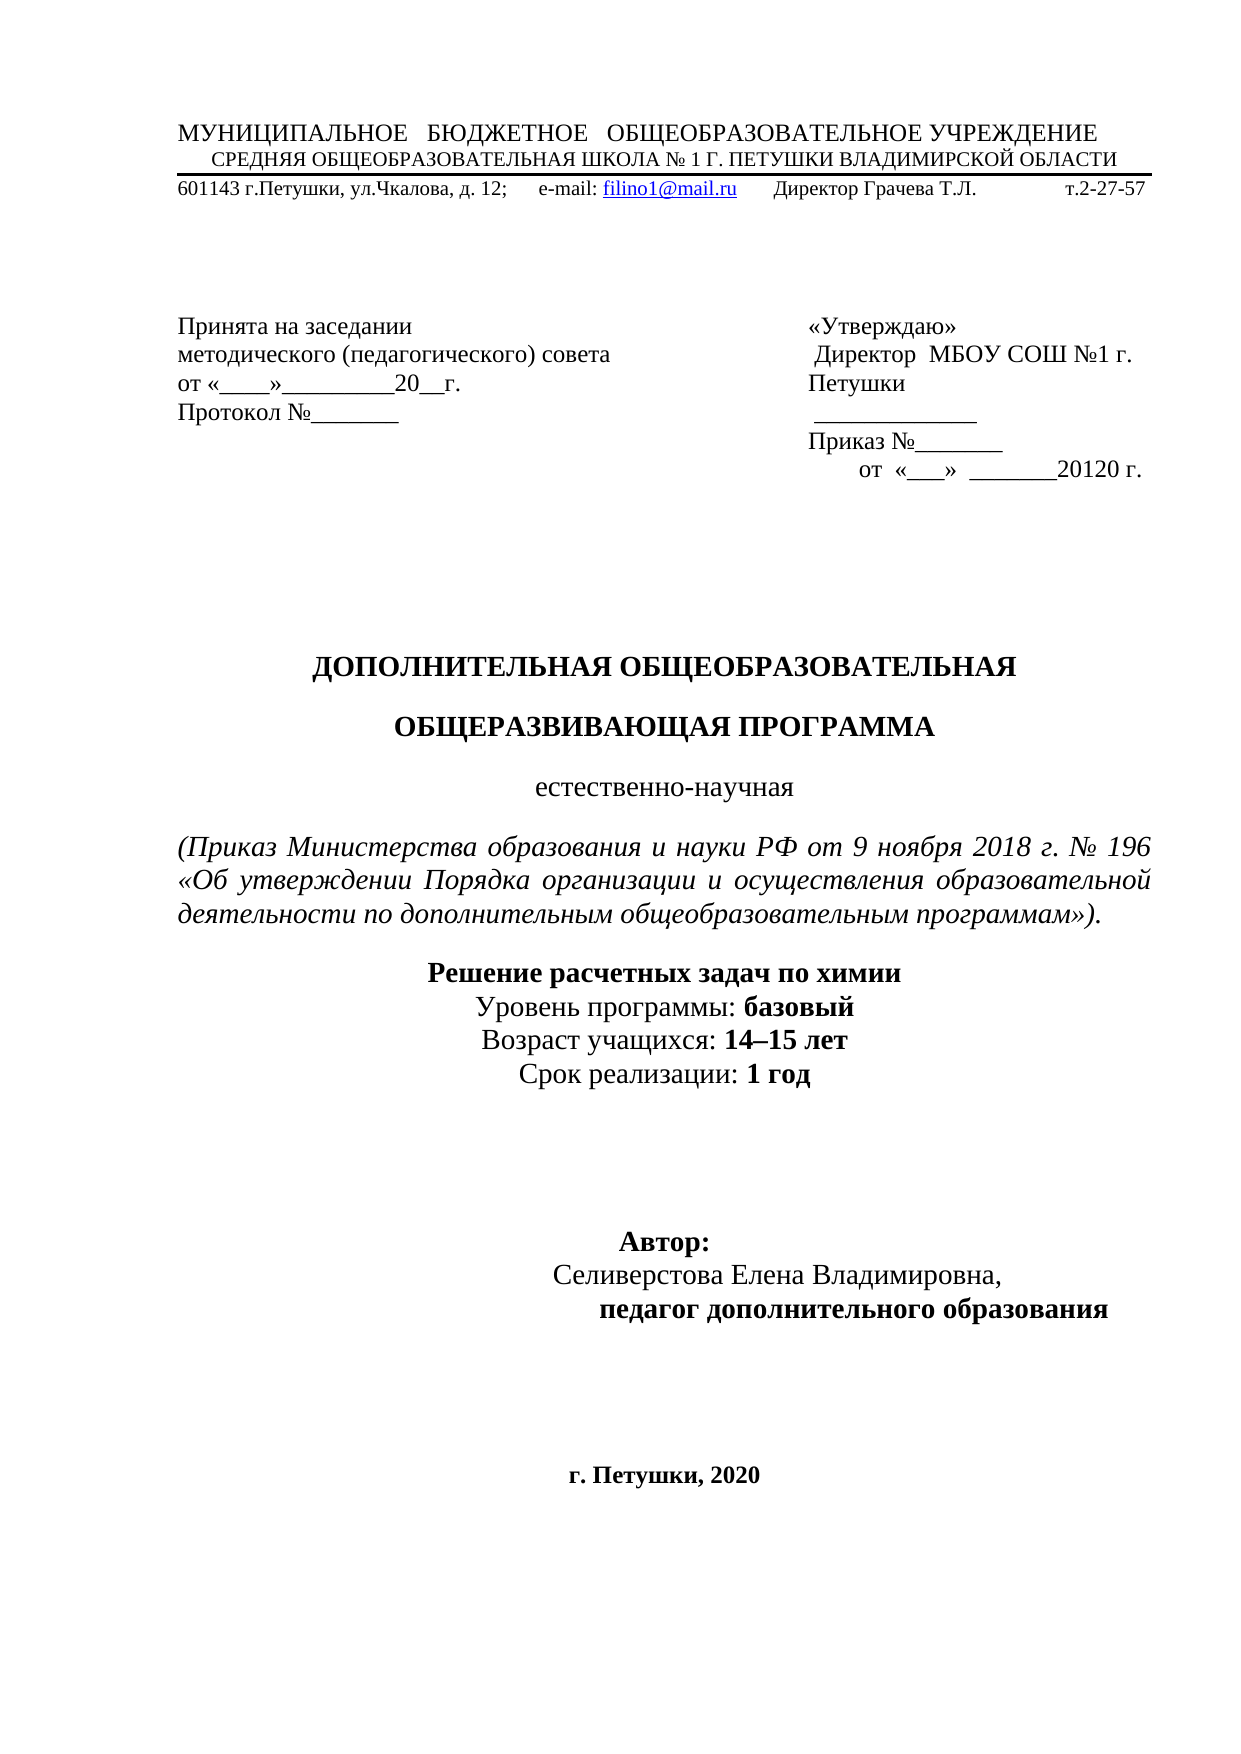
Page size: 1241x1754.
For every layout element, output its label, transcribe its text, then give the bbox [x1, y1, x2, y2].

text 601143 г.Петушки, ул.Чкалова, д. 12; e-mail: filino1@mail.ru Директор Грачева Т.Л. т.2-27-57 [177, 176, 1152, 200]
text г. Петушки, 2020 [177, 1460, 1152, 1489]
text Селиверстова Елена Владимировна, [177, 1257, 1152, 1291]
text Уровень программы: базовый [177, 989, 1152, 1022]
text педагог дополнительного образования [177, 1291, 1152, 1324]
table_header Принята на заседании методического (педагогического) совета от «____»_________20__г. Протокол №_______ [177, 283, 659, 483]
text ДОПОЛНИТЕЛЬНАЯ ОБЩЕОБРАЗОВАТЕЛЬНАЯ [177, 649, 1152, 683]
text Срок реализации: 1 год [177, 1056, 1152, 1089]
text Решение расчетных задач по химии [177, 955, 1152, 989]
table_header «Утверждаю» Директор МБОУ СОШ №1 г. Петушки _____________ Приказ №_______ от «___» _______20120 г. [660, 283, 1142, 483]
text естественно-научная [177, 769, 1152, 802]
text МУНИЦИПАЛЬНОЕ БЮДЖЕТНОЕ ОБЩЕОБРАЗОВАТЕЛЬНОЕ УЧРЕЖДЕНИЕ [177, 118, 1152, 147]
text Возраст учащихся: 14–15 лет [177, 1022, 1152, 1056]
text (Приказ Министерства образования и науки РФ от 9 ноября 2018 г. № 196 «Об утверждении Порядка организации и осуществления образовательной деятельности по дополнительным общеобразовательным программам»). [177, 829, 1152, 929]
text СРЕДНЯЯ ОБЩЕОБРАЗОВАТЕЛЬНАЯ ШКОЛА № . ПЕТУШКИ ВЛАДИМИРСКОЙ ОБЛАСТИ [177, 147, 1152, 173]
text ОБЩЕРАЗВИВАЮЩАЯ ПРОГРАММА [177, 709, 1152, 743]
text Автор: [177, 1224, 1152, 1257]
